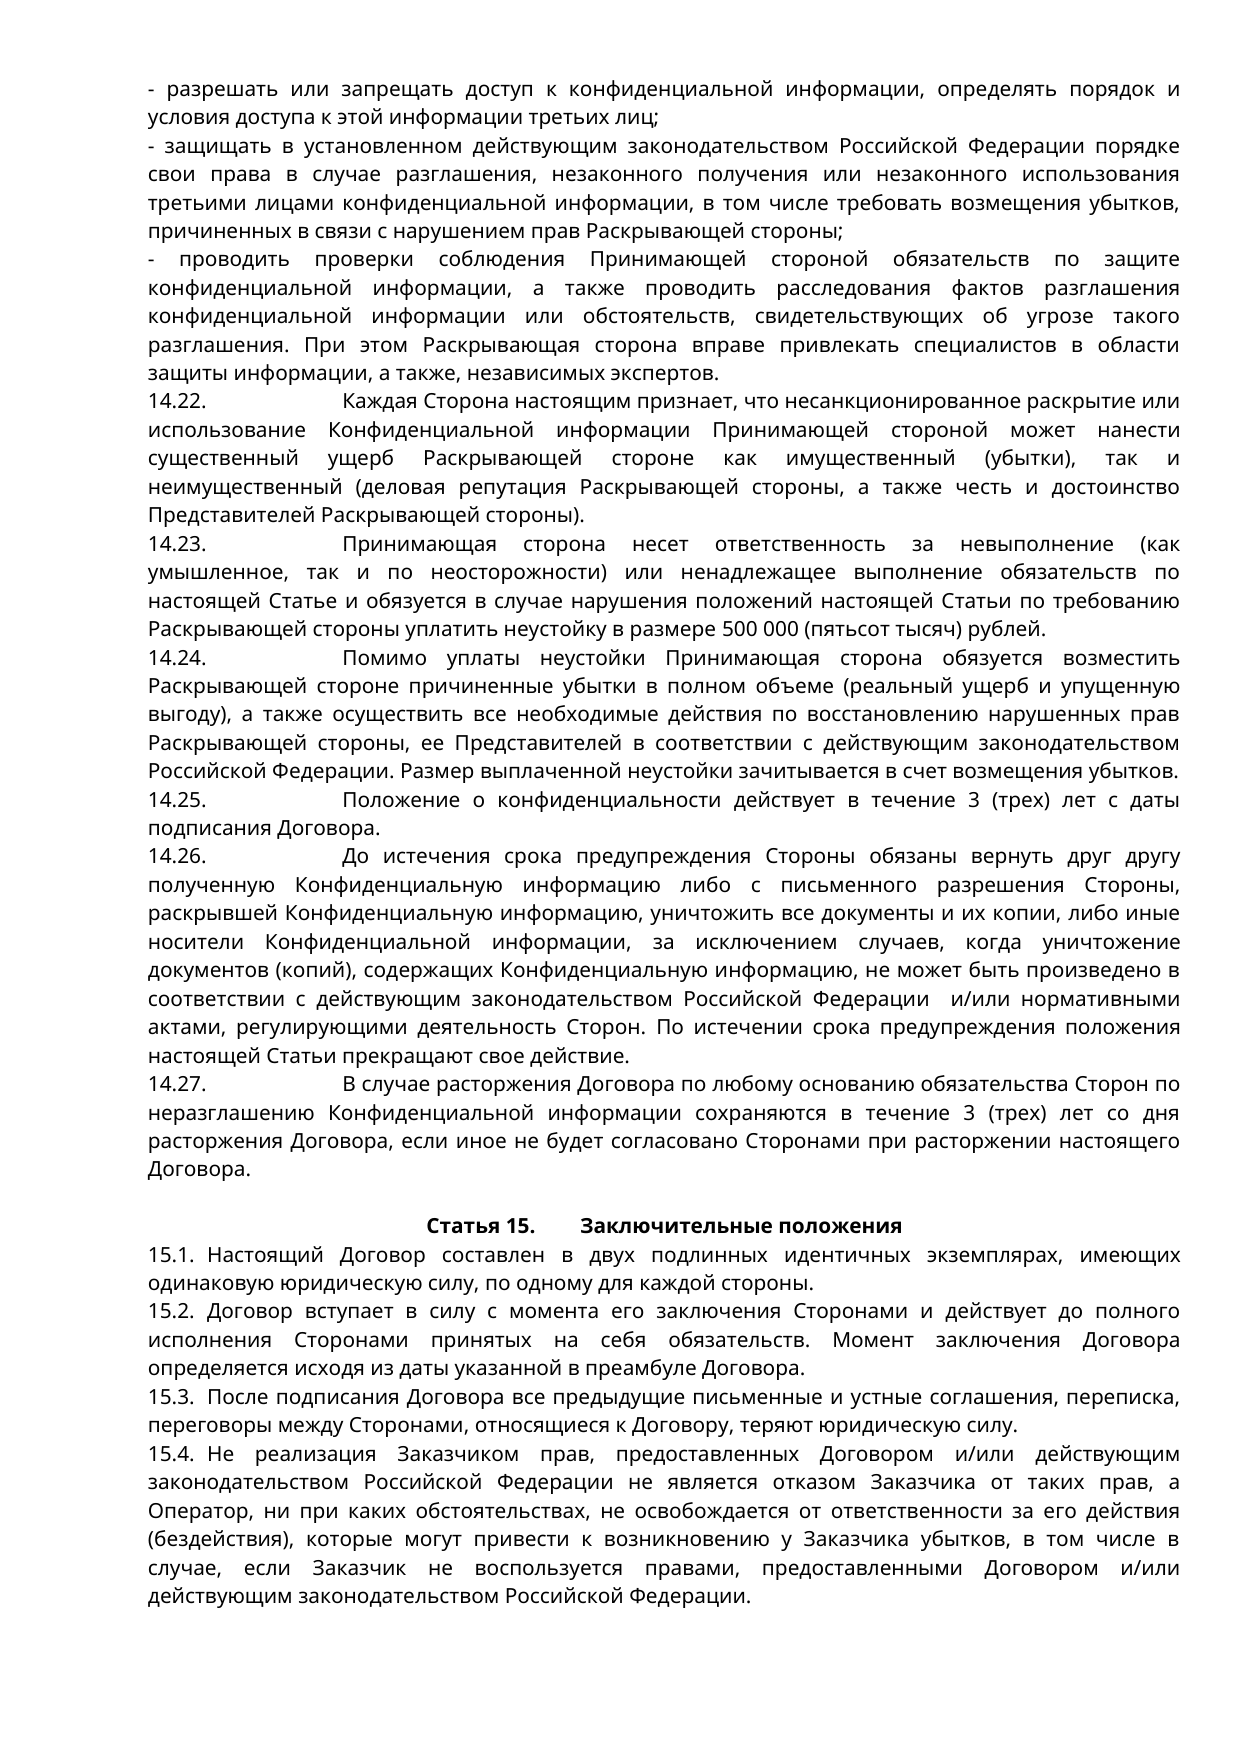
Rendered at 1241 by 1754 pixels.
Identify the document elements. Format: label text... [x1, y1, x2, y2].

list В случае расторжения Договора по любому основанию обязательства Сторон по неразглашению Конфиденциальной информации сохраняются в течение 3 (трех) лет со дня расторжения Договора, если иное не будет согласовано Сторонами при расторжении настоящего Договора. [148, 1069, 1181, 1183]
text - защищать в установленном действующим законодательством Российской Федерации порядке свои права в случае разглашения, незаконного получения или незаконного использования третьими лицами конфиденциальной информации, в том числе требовать возмещения убытков, причиненных в связи с нарушением прав Раскрывающей стороны; [148, 131, 1181, 244]
text - разрешать или запрещать доступ к конфиденциальной информации, определять порядок и условия доступа к этой информации третьих лиц; [148, 74, 1181, 131]
list Каждая Сторона настоящим признает, что несанкционированное раскрытие или использование Конфиденциальной информации Принимающей стороной может нанести существенный ущерб Раскрывающей стороне как имущественный (убытки), так и неимущественный (деловая репутация Раскрывающей стороны, а также честь и достоинство Представителей Раскрывающей стороны). [148, 387, 1181, 529]
list Договор вступает в силу с момента его заключения Сторонами и действует до полного исполнения Сторонами принятых на себя обязательств. Момент заключения Договора определяется исходя из даты указанной в преамбуле Договора. [148, 1297, 1181, 1382]
text - проводить проверки соблюдения Принимающей стороной обязательств по защите конфиденциальной информации, а также проводить расследования фактов разглашения конфиденциальной информации или обстоятельств, свидетельствующих об угрозе такого разглашения. При этом Раскрывающая сторона вправе привлекать специалистов в области защиты информации, а также, независимых экспертов. [148, 244, 1181, 387]
list Принимающая сторона несет ответственность за невыполнение (как умышленное, так и по неосторожности) или ненадлежащее выполнение обязательств по настоящей Статье и обязуется в случае нарушения положений настоящей Статьи по требованию Раскрывающей стороны уплатить неустойку в размере 500 000 (пятьсот тысяч) рублей. [148, 529, 1181, 643]
list После подписания Договора все предыдущие письменные и устные соглашения, переписка, переговоры между Сторонами, относящиеся к Договору, теряют юридическую силу. [148, 1382, 1181, 1439]
subtitle Заключительные положения [148, 1211, 1181, 1240]
list До истечения срока предупреждения Стороны обязаны вернуть друг другу полученную Конфиденциальную информацию либо с письменного разрешения Стороны, раскрывшей Конфиденциальную информацию, уничтожить все документы и их копии, либо иные носители Конфиденциальной информации, за исключением случаев, когда уничтожение документов (копий), содержащих Конфиденциальную информацию, не может быть произведено в соответствии с действующим законодательством Российской Федерации и/или нормативными актами, регулирующими деятельность Сторон. По истечении срока предупреждения положения настоящей Статьи прекращают свое действие. [148, 842, 1181, 1069]
list Не реализация Заказчиком прав, предоставленных Договором и/или действующим законодательством Российской Федерации не является отказом Заказчика от таких прав, а Оператор, ни при каких обстоятельствах, не освобождается от ответственности за его действия (бездействия), которые могут привести к возникновению у Заказчика убытков, в том числе в случае, если Заказчик не воспользуется правами, предоставленными Договором и/или действующим законодательством Российской Федерации. [148, 1439, 1181, 1609]
list Помимо уплаты неустойки Принимающая сторона обязуется возместить Раскрывающей стороне причиненные убытки в полном объеме (реальный ущерб и упущенную выгоду), а также осуществить все необходимые действия по восстановлению нарушенных прав Раскрывающей стороны, ее Представителей в соответствии с действующим законодательством Российской Федерации. Размер выплаченной неустойки зачитывается в счет возмещения убытков. [148, 643, 1181, 785]
list Настоящий Договор составлен в двух подлинных идентичных экземплярах, имеющих одинаковую юридическую силу, по одному для каждой стороны. [148, 1240, 1181, 1297]
list Положение о конфиденциальности действует в течение 3 (трех) лет с даты подписания Договора. [148, 785, 1181, 842]
